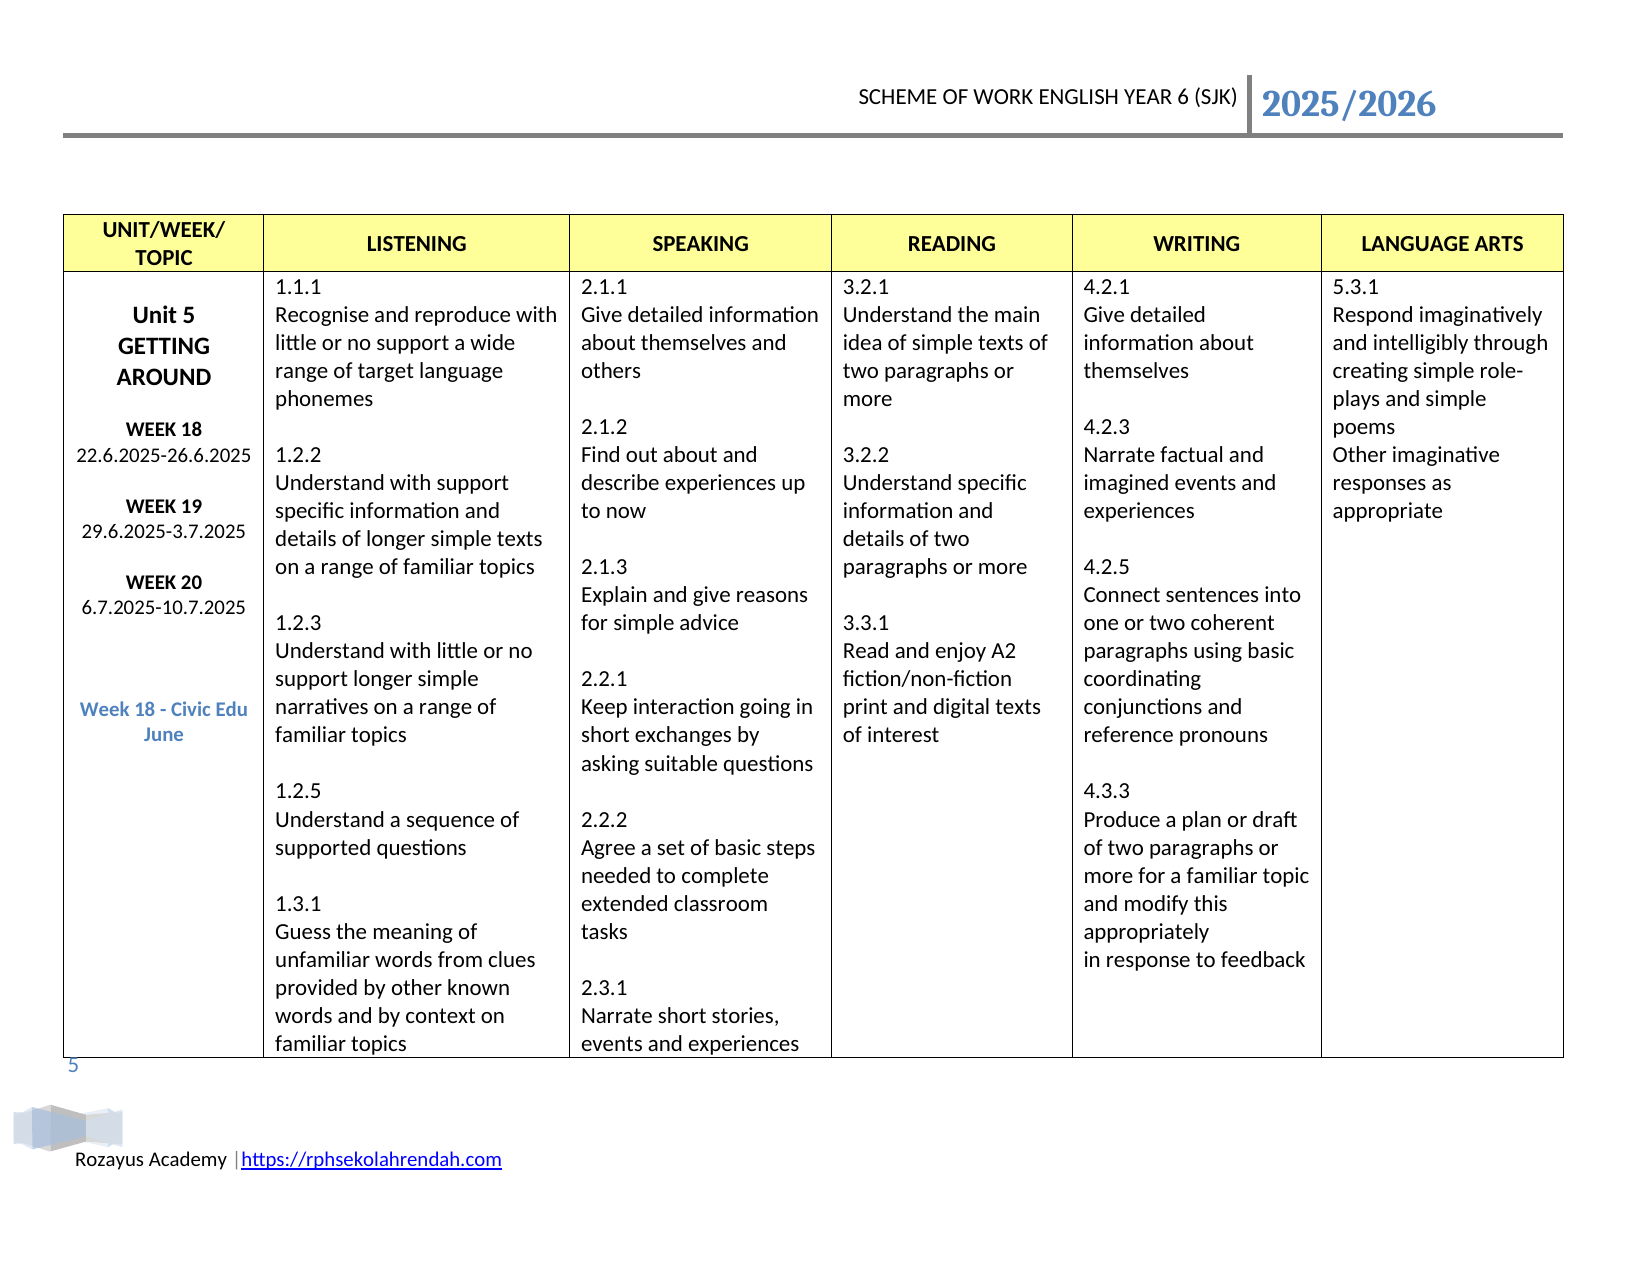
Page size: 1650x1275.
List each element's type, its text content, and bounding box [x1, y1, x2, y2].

table_header UNIT/WEEK/ TOPIC [64, 215, 263, 271]
table_cell 3.2.1 Understand the main idea of simple texts of two paragraphs or more 3.2.2 Understand specific information and details of two paragraphs or more 3.3.1 Read and enjoy A2 fiction/non-fiction print and digital texts of interest [832, 272, 1072, 1057]
table_cell Unit 5 GETTING AROUND WEEK 18 22.6.2025-26.6.2025 WEEK 19 29.6.2025-3.7.2025 WEEK 20 6.7.2025-10.7.2025 Week 18 - Civic Edu June [64, 272, 263, 1057]
table_header LISTENING [264, 215, 569, 271]
table_cell 2.1.1 Give detailed information about themselves and others 2.1.2 Find out about and describe experiences up to now 2.1.3 Explain and give reasons for simple advice 2.2.1 Keep interaction going in short exchanges by asking suitable questions 2.2.2 Agree a set of basic steps needed to complete extended classroom tasks 2.3.1 Narrate short stories, events and experiences [570, 272, 831, 1057]
table_cell 1.1.1 Recognise and reproduce with little or no support a wide range of target language phonemes 1.2.2 Understand with support specific information and details of longer simple texts on a range of familiar topics 1.2.3 Understand with little or no support longer simple narratives on a range of familiar topics 1.2.5 Understand a sequence of supported questions 1.3.1 Guess the meaning of unfamiliar words from clues provided by other known words and by context on familiar topics [264, 272, 569, 1057]
table_cell 4.2.1 Give detailed information about themselves 4.2.3 Narrate factual and imagined events and experiences 4.2.5 Connect sentences into one or two coherent paragraphs using basic coordinating conjunctions and reference pronouns 4.3.3 Produce a plan or draft of two paragraphs or more for a familiar topic and modify this appropriately in response to feedback [1073, 272, 1321, 1057]
table_header WRITING [1073, 215, 1321, 271]
table_header LANGUAGE ARTS [1322, 215, 1563, 271]
table_header SPEAKING [570, 215, 831, 271]
table_cell 5.3.1 Respond imaginatively and intelligibly through creating simple role-plays and simple poems Other imaginative responses as appropriate [1322, 272, 1563, 1057]
table_header READING [832, 215, 1072, 271]
